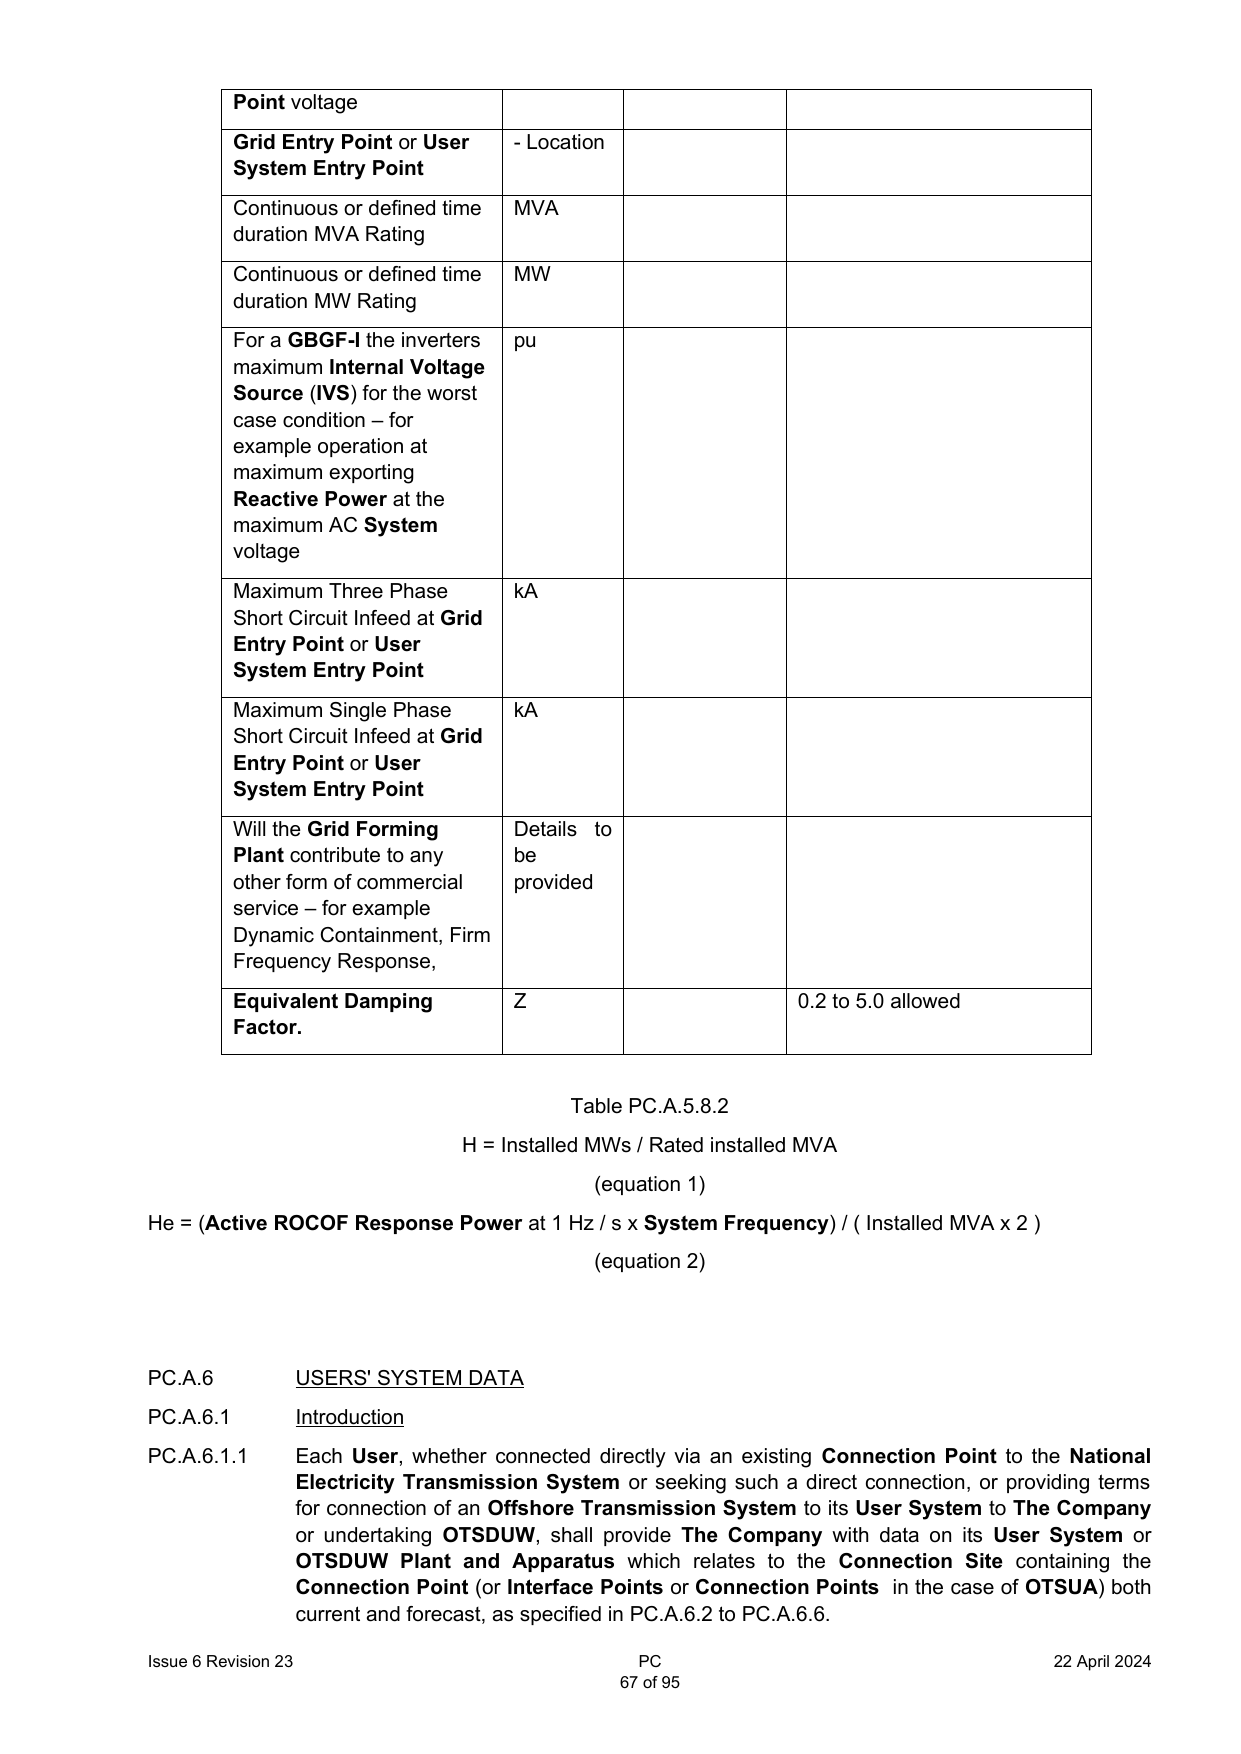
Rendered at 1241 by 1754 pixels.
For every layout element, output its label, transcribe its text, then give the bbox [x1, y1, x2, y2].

table_cell [624, 579, 786, 697]
table_cell Details to be provided [503, 817, 623, 988]
table_cell Ζ [503, 989, 623, 1054]
table_cell pu [503, 328, 623, 578]
text H = Installed MWs / Rated installed MVA [148, 1133, 1152, 1157]
table_cell Continuous or defined time duration MVA Rating [222, 196, 502, 261]
table_cell [787, 328, 1091, 578]
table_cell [222, 90, 502, 128]
table_cell Equivalent Damping Factor. [222, 989, 502, 1054]
table_cell Continuous or defined time duration MW Rating [222, 262, 502, 327]
text PC.A.6.1.1 Each User, whether connected directly via an existing Connection Point to the National Electricity Transmission System or seeking such a direct connection, or providing terms for connection of an Offshore Transmission System to its User System to The Company or undertaking OTSDUW, shall provide The Company with data on its User System or OTSDUW Plant and Apparatus which relates to the Connection Site containing the Connection Point (or Interface Points or Connection Points in the case of OTSUA) both current and forecast, as specified in PC.A.6.2 to PC.A.6.6. [148, 1443, 1152, 1626]
table_cell [787, 196, 1091, 261]
table_cell [787, 698, 1091, 816]
table_cell 0.2 to 5.0 allowed [787, 989, 1091, 1054]
table_cell kV [503, 90, 623, 128]
table_cell [787, 130, 1091, 195]
table_cell Maximum Single Phase Short Circuit Infeed at Grid Entry Point or User System Entry Point [222, 698, 502, 816]
table_cell Will the Grid Forming Plant contribute to any other form of commercial service – for example Dynamic Containment, Firm Frequency Response, [222, 817, 502, 988]
table_cell [624, 817, 786, 988]
table_cell [624, 196, 786, 261]
table_cell [787, 579, 1091, 697]
table_cell kA [503, 698, 623, 816]
table_cell For a GBGF-I the inverters maximum Internal Voltage Source (IVS) for the worst case condition – for example operation at maximum exporting Reactive Power at the maximum AC System voltage [222, 328, 502, 578]
table_cell - Location [503, 130, 623, 195]
text He = (Active ROCOF Response Power at 1 Hz / s x System Frequency) / ( Installed MVA x 2 ) [148, 1210, 1152, 1234]
table_cell [624, 698, 786, 816]
table_cell [624, 130, 786, 195]
table_cell Grid Entry Point or User System Entry Point [222, 130, 502, 195]
text PC.A.6 USERS' SYSTEM DATA [148, 1366, 1152, 1390]
table_cell kA [503, 579, 623, 697]
table_cell [624, 90, 786, 128]
table_cell MVA [503, 196, 623, 261]
table_cell [787, 817, 1091, 988]
table_cell [624, 262, 786, 327]
text Table PC.A.5.8.2 [148, 1094, 1152, 1118]
text (equation 1) [148, 1171, 1152, 1195]
table_cell [787, 90, 1091, 128]
table_cell [624, 989, 786, 1054]
text PC.A.6.1 Introduction [148, 1404, 1152, 1428]
text (equation 2) [148, 1249, 1152, 1273]
table_cell MW [503, 262, 623, 327]
table_cell [624, 328, 786, 578]
table_cell Maximum Three Phase Short Circuit Infeed at Grid Entry Point or User System Entry Point [222, 579, 502, 697]
table_cell [787, 262, 1091, 327]
